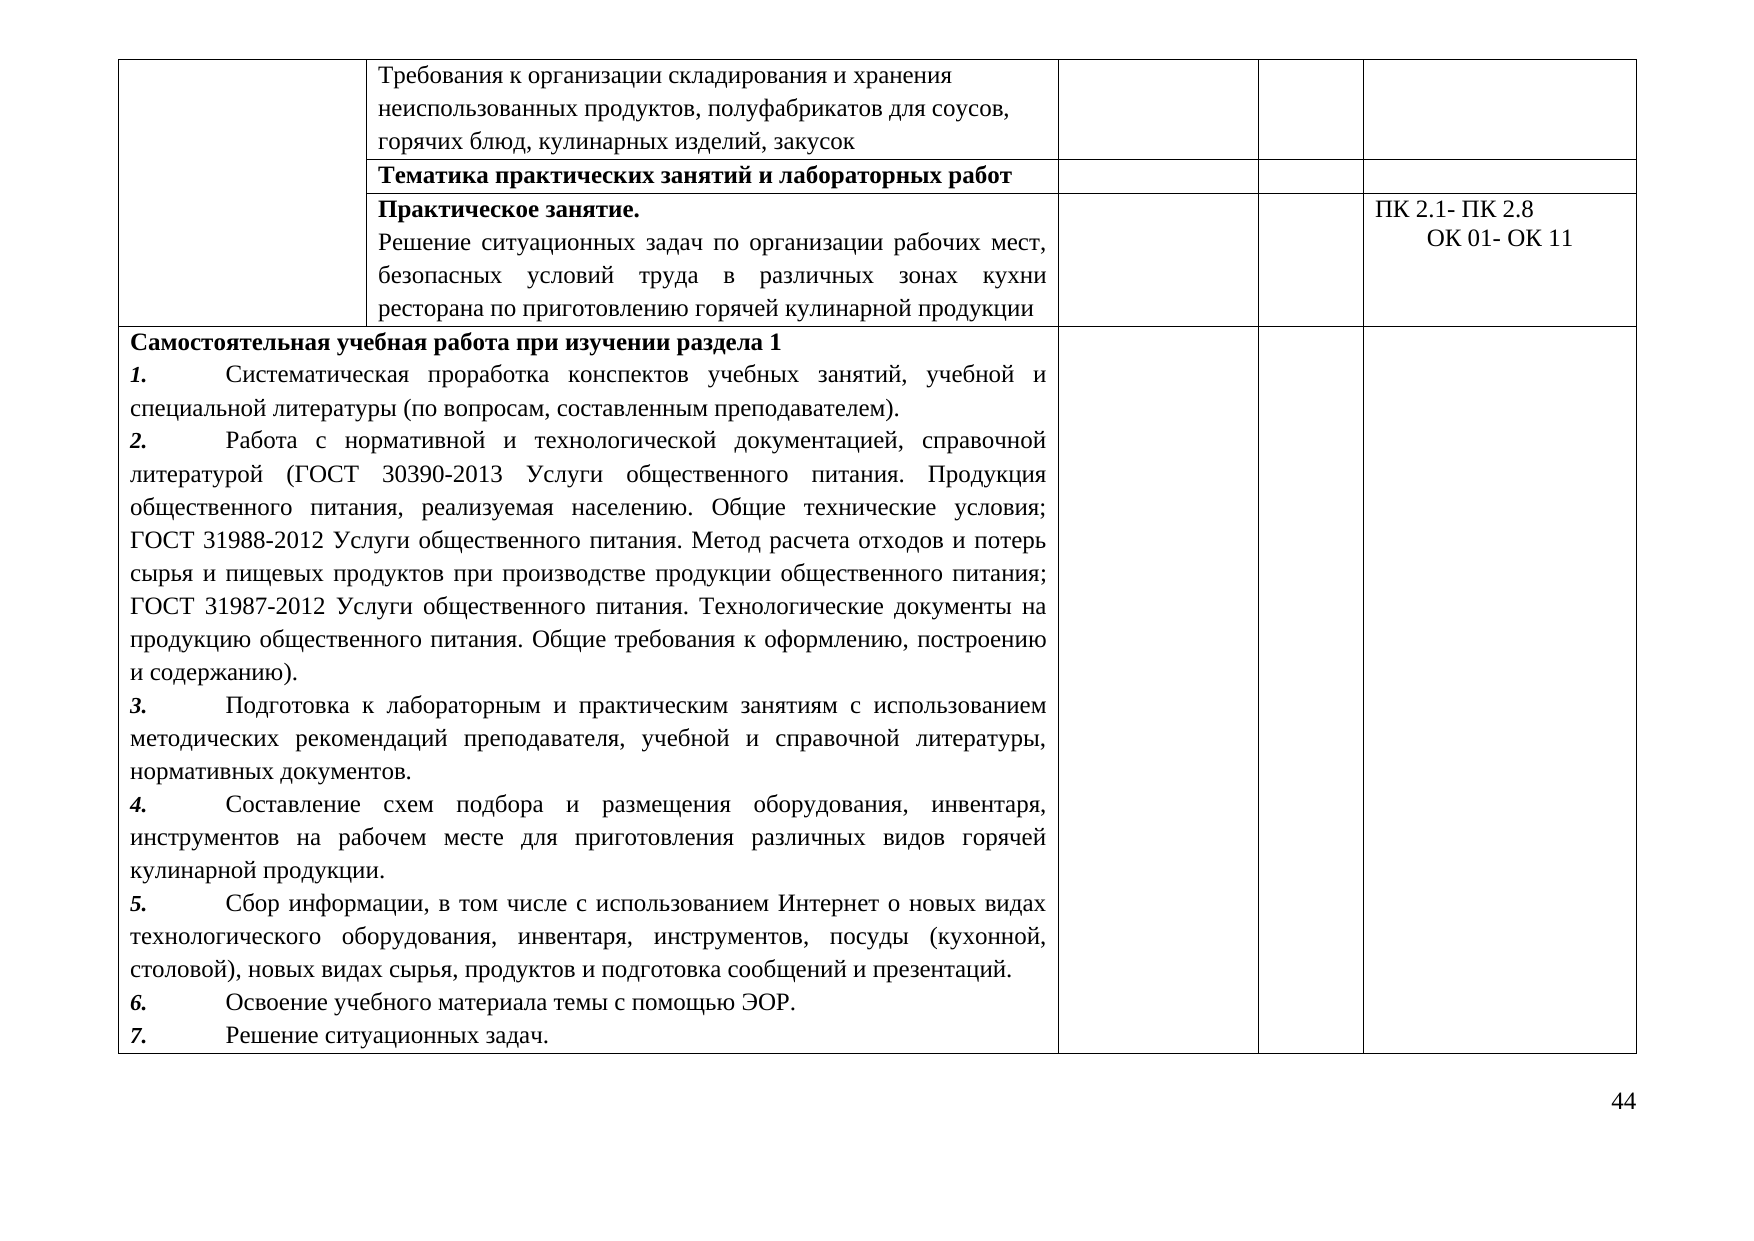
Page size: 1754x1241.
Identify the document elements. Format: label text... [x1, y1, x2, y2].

table_cell [1059, 194, 1258, 326]
table_cell [1059, 327, 1258, 1053]
table_cell [1259, 327, 1363, 1053]
table_cell [1059, 160, 1258, 193]
table_cell [1364, 160, 1636, 193]
table_cell ПК 2.1- ПК 2.8 ОК 01- ОК 11 [1364, 194, 1636, 326]
table_cell [1259, 160, 1363, 193]
table_cell [1259, 60, 1363, 159]
table_cell [1259, 194, 1363, 326]
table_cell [119, 327, 1058, 1053]
table_cell [1364, 327, 1636, 1053]
table_cell Тематика практических занятий и лабораторных работ [367, 160, 1058, 193]
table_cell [367, 60, 1058, 159]
table_cell Практическое занятие. Решение ситуационных задач по организации рабочих мест, безопасных условий труда в различных зонах кухни ресторана по приготовлению горячей кулинарной продукции [367, 194, 1058, 326]
